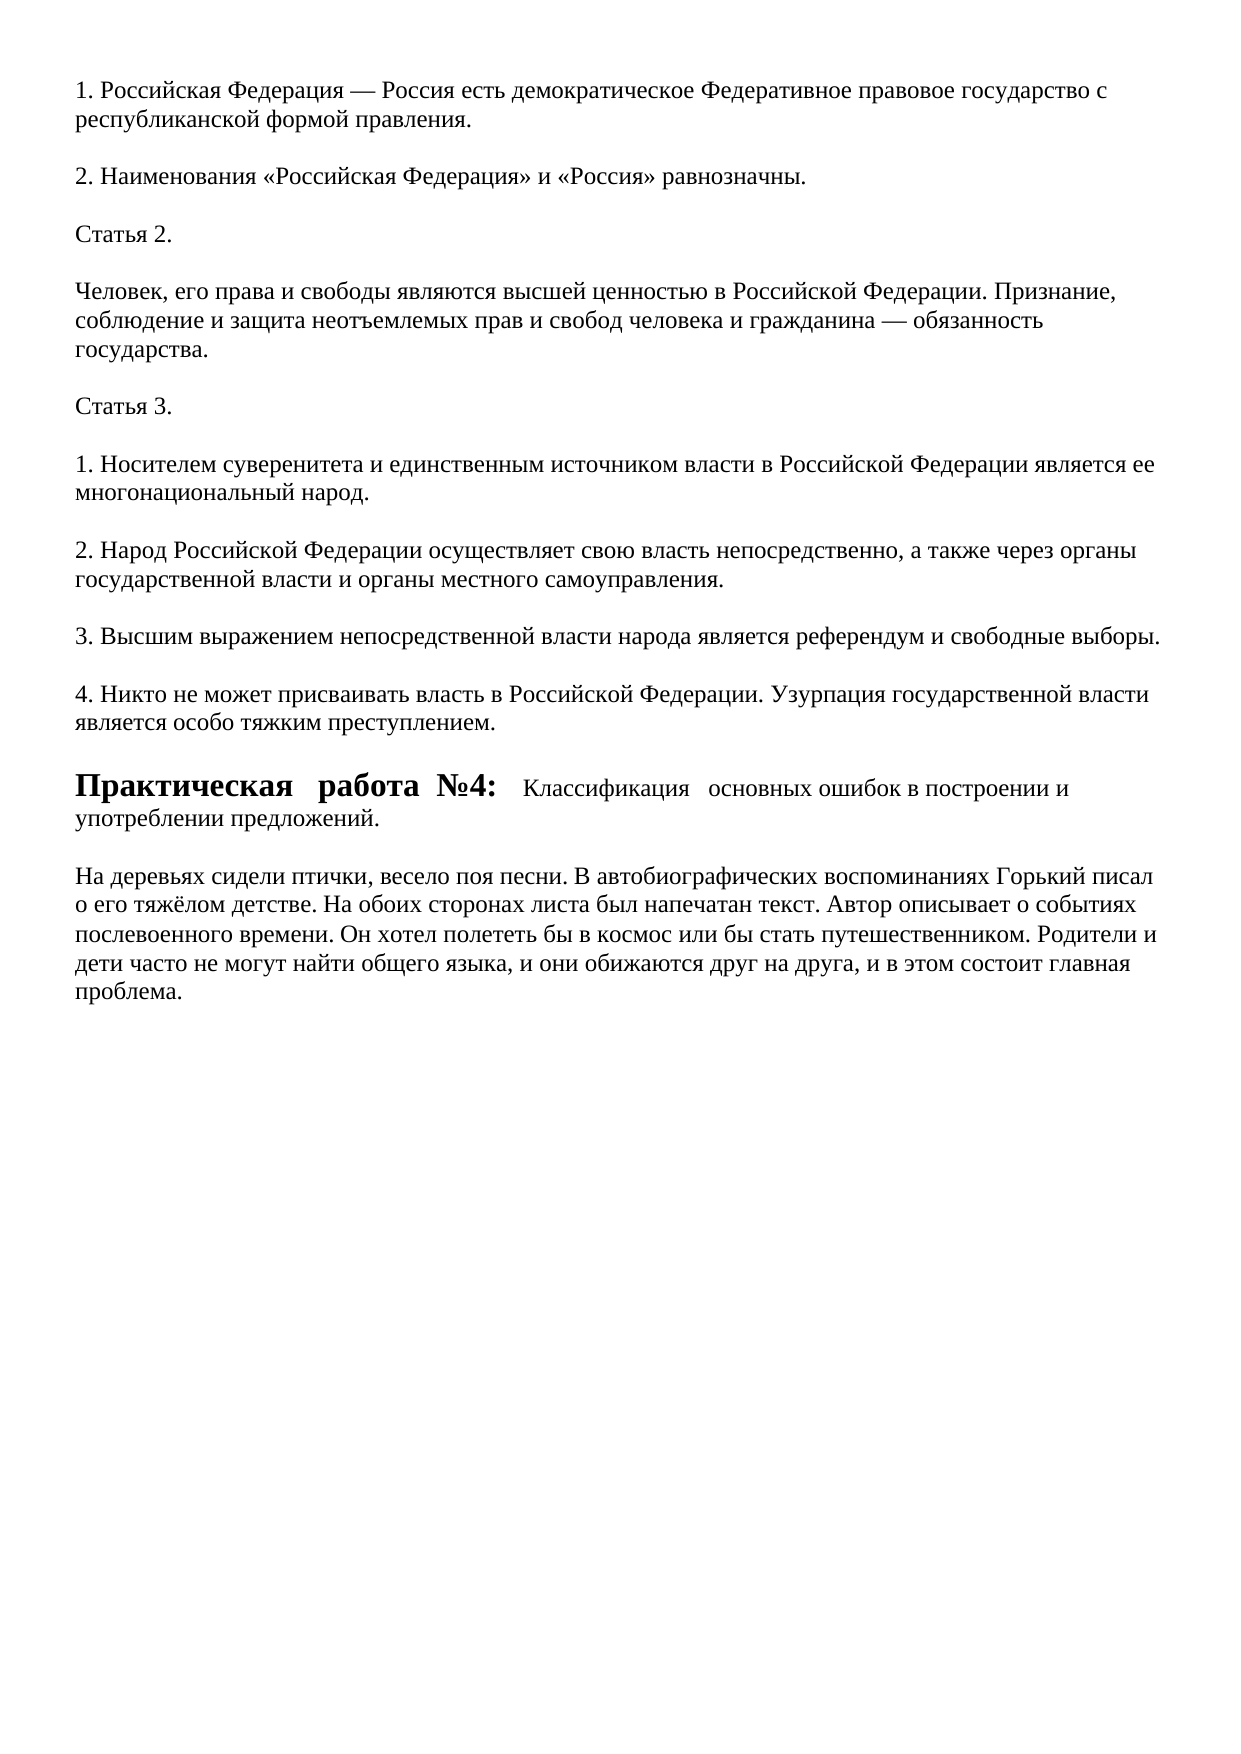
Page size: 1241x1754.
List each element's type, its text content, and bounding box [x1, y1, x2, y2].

text На деревьях сидели птички, весело поя песни. В автобиографических воспоминаниях Горький писал о его тяжёлом детстве. На обоих сторонах листа был напечатан текст. Автор описывает о событиях послевоенного времени. Он хотел полететь бы в космос или бы стать путешественником. Родители и дети часто не могут найти общего языка, и они обижаются друг на друга, и в этом состоит главная проблема. [75, 861, 1165, 1005]
text Практическая работа №4: Классификация основных ошибок в построении и употреблении предложений. [75, 765, 1165, 832]
text 3. Высшим выражением непосредственной власти народа является референдум и свободные выборы. [75, 621, 1165, 650]
text Человек, его права и свободы являются высшей ценностью в Российской Федерации. Признание, соблюдение и защита не­отъемлемых прав и свобод человека и гражданина — обязанность государства. [75, 276, 1165, 362]
text 2. Наименования «Российская Федерация» и «Россия» равнозначны. [75, 161, 1165, 190]
text 1. Российская Федерация — Россия есть демократическое Федеративное правовое государство с республиканской формой правления. [75, 75, 1165, 132]
text 4. Никто не может присваивать власть в Российской Федерации. Узурпация государственной власти является особо тяжким преступлением. [75, 679, 1165, 736]
text 2. Народ Российской Федерации осуществляет свою власть непосредственно, а также через органы государственной власти и органы местного самоуправления. [75, 535, 1165, 592]
text 1. Носителем суверенитета и единственным источником власти в Российской Федерации является ее многонациональный народ. [75, 449, 1165, 506]
text Статья 2. [75, 219, 1165, 247]
text Статья 3. [75, 391, 1165, 420]
